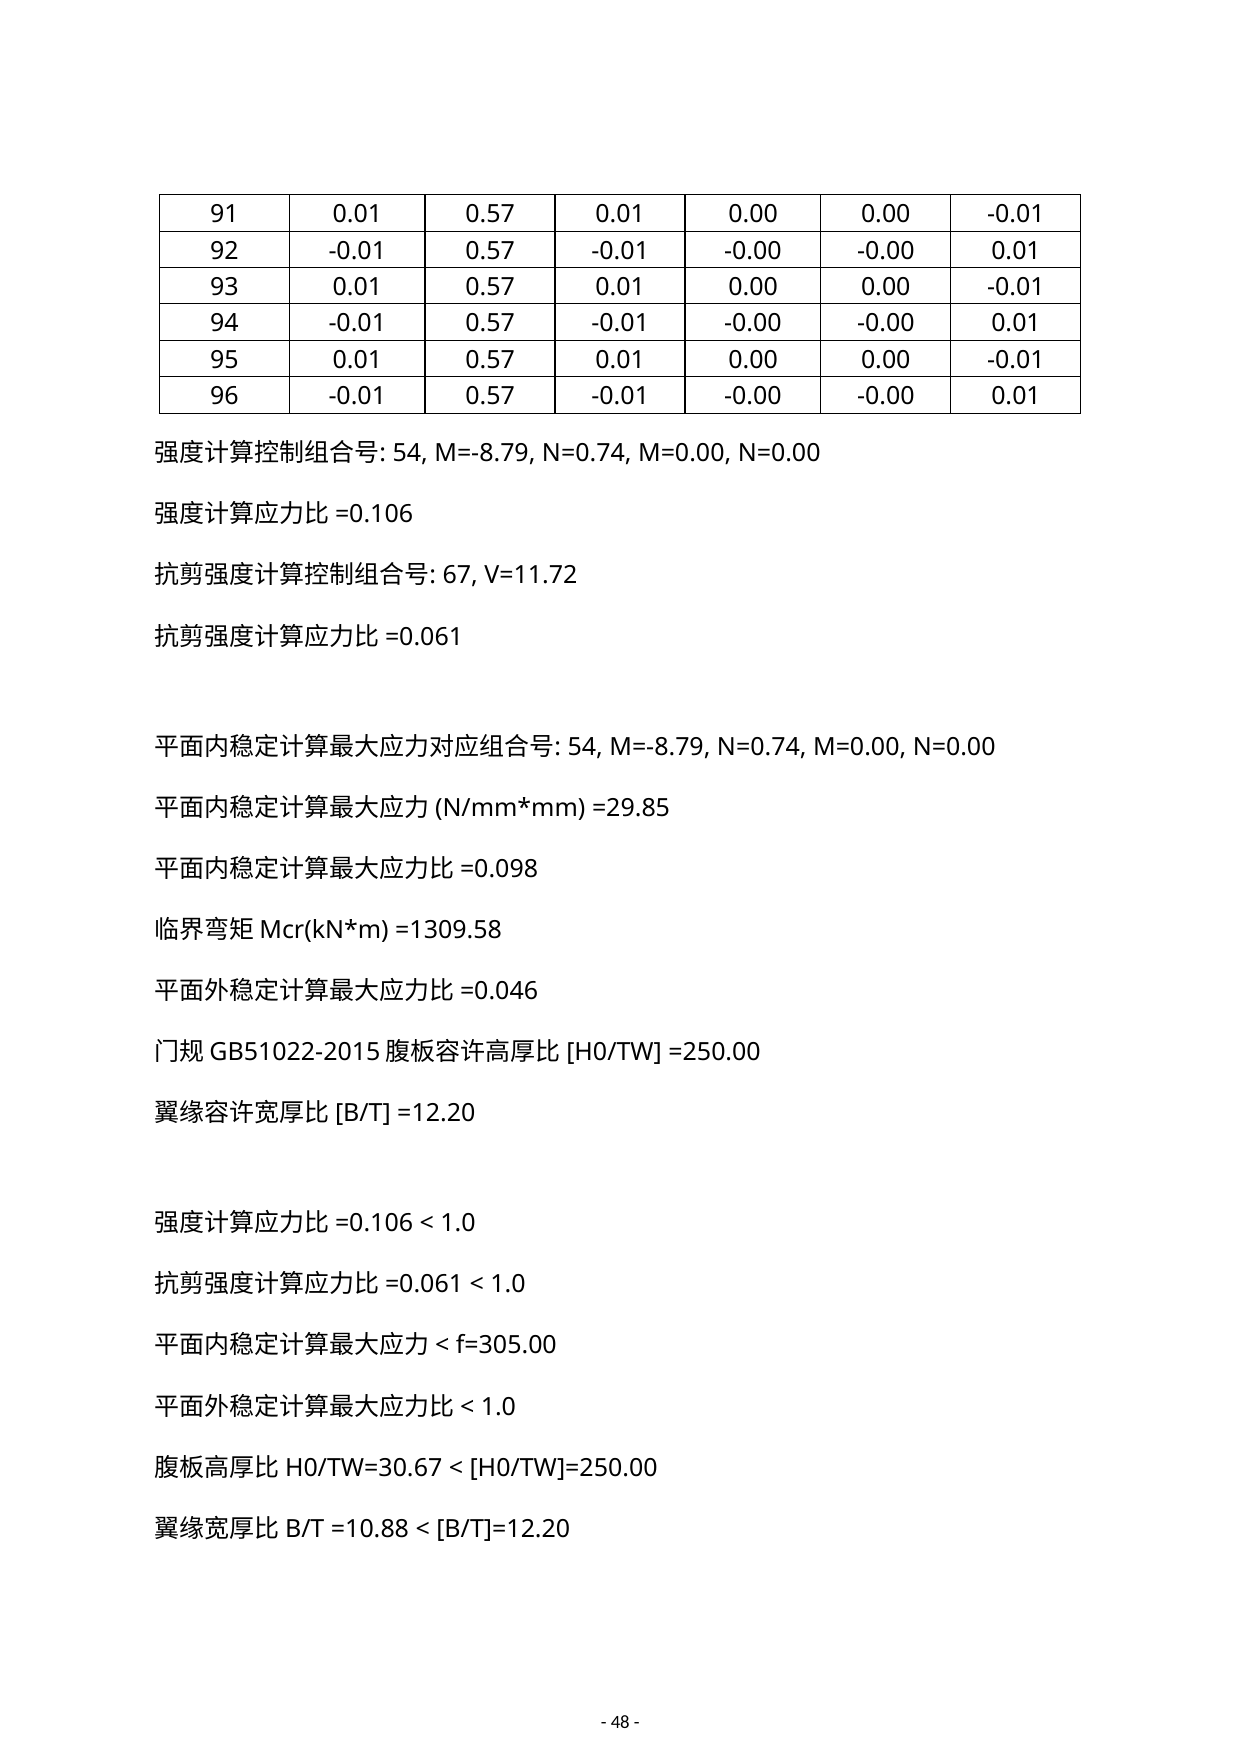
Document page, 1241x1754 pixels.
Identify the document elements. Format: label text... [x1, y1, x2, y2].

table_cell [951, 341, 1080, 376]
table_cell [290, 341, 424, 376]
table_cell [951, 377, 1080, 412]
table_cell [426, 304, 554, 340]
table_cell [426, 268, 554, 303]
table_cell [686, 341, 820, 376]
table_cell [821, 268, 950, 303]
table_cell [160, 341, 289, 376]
text 平面内稳定计算最大应力对应组合号: 54, M=-8.79, N=0.74, M=0.00, N=0.00 [148, 721, 1093, 768]
text 翼缘宽厚比 B/T =10.88 < [B/T]=12.20 [148, 1503, 1093, 1550]
text 抗剪强度计算控制组合号: 67, V=11.72 [148, 549, 1093, 597]
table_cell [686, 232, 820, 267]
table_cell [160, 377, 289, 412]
text 平面内稳定计算最大应力 < f=305.00 [148, 1319, 1093, 1367]
text 强度计算应力比 =0.106 [148, 488, 1093, 536]
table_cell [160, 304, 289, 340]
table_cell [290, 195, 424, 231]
text 门规GB51022-2015腹板容许高厚比 [H0/TW] =250.00 [148, 1026, 1093, 1073]
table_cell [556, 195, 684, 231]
text 抗剪强度计算应力比 =0.061 [148, 611, 1093, 658]
text 临界弯矩Mcr(kN*m) =1309.58 [148, 904, 1093, 951]
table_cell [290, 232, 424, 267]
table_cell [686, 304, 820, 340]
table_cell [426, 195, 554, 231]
text 腹板高厚比 H0/TW=30.67 < [H0/TW]=250.00 [148, 1442, 1093, 1489]
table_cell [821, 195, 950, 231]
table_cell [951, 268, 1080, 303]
text 翼缘容许宽厚比 [B/T] =12.20 [148, 1087, 1093, 1134]
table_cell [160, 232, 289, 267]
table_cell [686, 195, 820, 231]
text 平面内稳定计算最大应力 (N/mm*mm) =29.85 [148, 782, 1093, 829]
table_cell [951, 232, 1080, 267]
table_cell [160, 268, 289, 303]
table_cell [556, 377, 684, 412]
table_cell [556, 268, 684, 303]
text 平面外稳定计算最大应力比 =0.046 [148, 965, 1093, 1012]
text 强度计算应力比 =0.106 < 1.0 [148, 1197, 1093, 1244]
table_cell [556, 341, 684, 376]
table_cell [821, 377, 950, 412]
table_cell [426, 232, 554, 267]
text 强度计算控制组合号: 54, M=-8.79, N=0.74, M=0.00, N=0.00 [148, 427, 1093, 474]
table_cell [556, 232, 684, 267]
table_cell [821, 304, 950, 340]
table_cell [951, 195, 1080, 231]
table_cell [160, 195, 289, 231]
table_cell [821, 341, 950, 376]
text 平面内稳定计算最大应力比 =0.098 [148, 843, 1093, 890]
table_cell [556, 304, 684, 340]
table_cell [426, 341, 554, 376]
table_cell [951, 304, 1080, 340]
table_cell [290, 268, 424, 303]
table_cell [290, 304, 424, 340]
text 抗剪强度计算应力比 =0.061 < 1.0 [148, 1258, 1093, 1306]
text 平面外稳定计算最大应力比 < 1.0 [148, 1381, 1093, 1428]
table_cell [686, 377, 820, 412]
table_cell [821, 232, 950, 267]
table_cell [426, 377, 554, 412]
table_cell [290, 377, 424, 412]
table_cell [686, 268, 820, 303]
